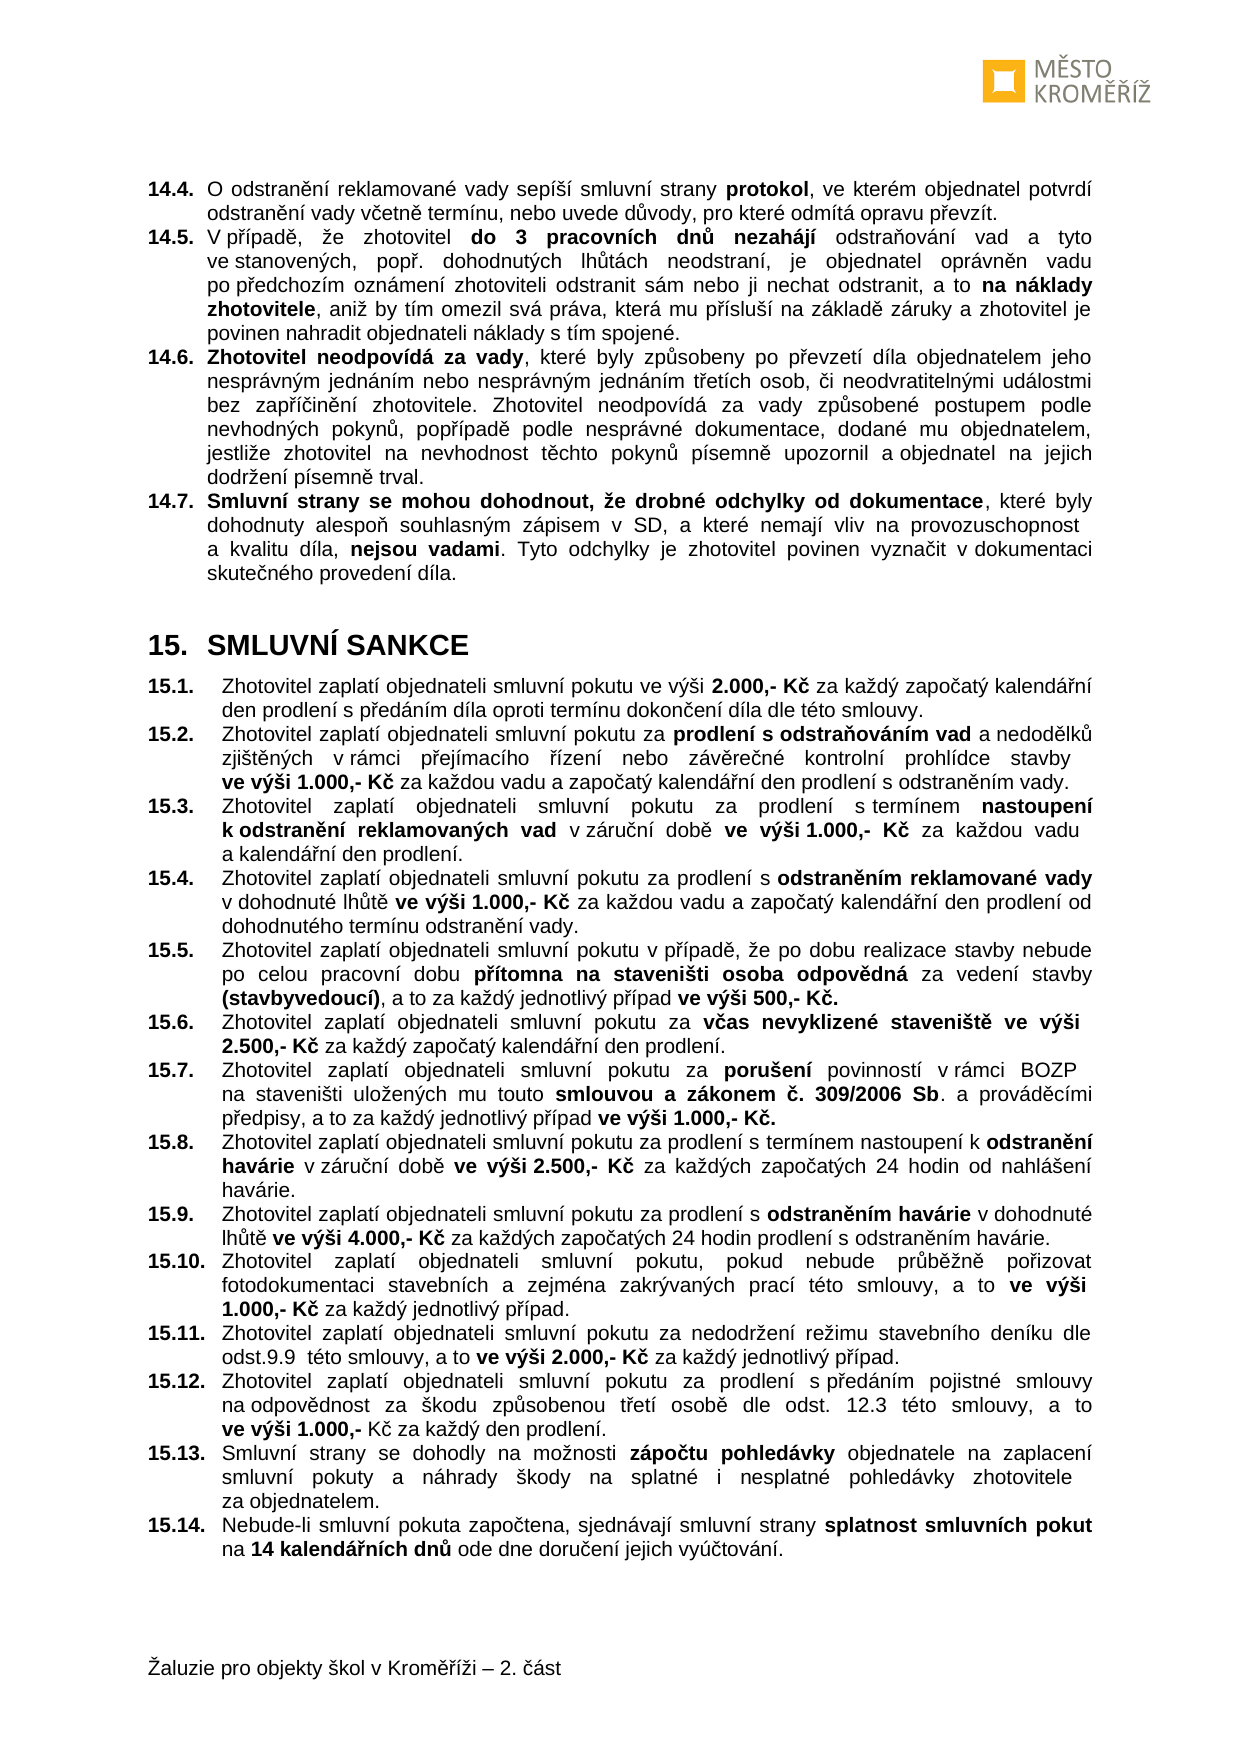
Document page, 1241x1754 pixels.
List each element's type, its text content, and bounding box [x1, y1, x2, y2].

list Smluvní strany se dohodly na možnosti zápočtu pohledávky objednatele na zaplacení smluvní pokuty a náhrady škody na splatné i nesplatné pohledávky zhotovitele za objednatelem. [148, 1441, 1092, 1513]
list Zhotovitel zaplatí objednateli smluvní pokutu za prodlení s odstraněním reklamované vady v dohodnuté lhůtě ve výši 1.000,- Kč za každou vadu a započatý kalendářní den prodlení od dohodnutého termínu odstranění vady. [148, 866, 1092, 938]
list V případě, že zhotovitel do 3 pracovních dnů nezahájí odstraňování vad a tyto ve stanovených, popř. dohodnutých lhůtách neodstraní, je objednatel oprávněn vadu po předchozím oznámení zhotoviteli odstranit sám nebo ji nechat odstranit, a to na náklady zhotovitele, aniž by tím omezil svá práva, která mu přísluší na základě záruky a zhotovitel je povinen nahradit objednateli náklady s tím spojené. [148, 225, 1092, 345]
list Zhotovitel zaplatí objednateli smluvní pokutu za prodlení s předáním pojistné smlouvy na odpovědnost za škodu způsobenou třetí osobě dle odst. 12.3 této smlouvy, a to ve výši 1.000,- Kč za každý den prodlení. [148, 1369, 1092, 1441]
list Zhotovitel zaplatí objednateli smluvní pokutu za prodlení s termínem nastoupení k odstranění reklamovaných vad v záruční době ve výši 1.000,- Kč za každou vadu a kalendářní den prodlení. [148, 794, 1092, 866]
list Zhotovitel zaplatí objednateli smluvní pokutu za prodlení s termínem nastoupení k odstranění havárie v záruční době ve výši 2.500,- Kč za každých započatých 24 hodin od nahlášení havárie. [148, 1129, 1092, 1201]
list SMLUVNÍ SANKCE [148, 628, 1092, 662]
list Zhotovitel zaplatí objednateli smluvní pokutu za porušení povinností v rámci BOZP na staveništi uložených mu touto smlouvou a zákonem č. 309/2006 Sb. a prováděcími předpisy, a to za každý jednotlivý případ ve výši 1.000,- Kč. [148, 1058, 1092, 1129]
list Zhotovitel zaplatí objednateli smluvní pokutu za prodlení s odstraněním havárie v dohodnuté lhůtě ve výši 4.000,- Kč za každých započatých 24 hodin prodlení s odstraněním havárie. [148, 1201, 1092, 1249]
list Zhotovitel zaplatí objednateli smluvní pokutu v případě, že po dobu realizace stavby nebude po celou pracovní dobu přítomna na staveništi osoba odpovědná za vedení stavby (stavbyvedoucí), a to za každý jednotlivý případ ve výši 500,- Kč. [148, 938, 1092, 1010]
list Nebude-li smluvní pokuta započtena, sjednávají smluvní strany splatnost smluvních pokut na 14 kalendářních dnů ode dne doručení jejich vyúčtování. [148, 1513, 1092, 1561]
list Zhotovitel zaplatí objednateli smluvní pokutu ve výši 2.000,- Kč za každý započatý kalendářní den prodlení s předáním díla oproti termínu dokončení díla dle této smlouvy. [148, 674, 1092, 722]
picture [977, 48, 1158, 115]
list Zhotovitel zaplatí objednateli smluvní pokutu za včas nevyklizené staveniště ve výši 2.500,- Kč za každý započatý kalendářní den prodlení. [148, 1010, 1092, 1058]
list Zhotovitel neodpovídá za vady, které byly způsobeny po převzetí díla objednatelem jeho nesprávným jednáním nebo nesprávným jednáním třetích osob, či neodvratitelnými událostmi bez zapříčinění zhotovitele. Zhotovitel neodpovídá za vady způsobené postupem podle nevhodných pokynů, popřípadě podle nesprávné dokumentace, dodané mu objednatelem, jestliže zhotovitel na nevhodnost těchto pokynů písemně upozornil a objednatel na jejich dodržení písemně trval. [148, 345, 1092, 489]
list Zhotovitel zaplatí objednateli smluvní pokutu, pokud nebude průběžně pořizovat fotodokumentaci stavebních a zejména zakrývaných prací této smlouvy, a to ve výši 1.000,- Kč za každý jednotlivý případ. [148, 1249, 1092, 1321]
list Smluvní strany se mohou dohodnout, že drobné odchylky od dokumentace, které byly dohodnuty alespoň souhlasným zápisem v SD, a které nemají vliv na provozuschopnost a kvalitu díla, nejsou vadami. Tyto odchylky je zhotovitel povinen vyznačit v dokumentaci skutečného provedení díla. [148, 489, 1092, 584]
list Zhotovitel zaplatí objednateli smluvní pokutu za nedodržení režimu stavebního deníku dle odst.9.9 této smlouvy, a to ve výši 2.000,- Kč za každý jednotlivý případ. [148, 1321, 1092, 1369]
list O odstranění reklamované vady sepíší smluvní strany protokol, ve kterém objednatel potvrdí odstranění vady včetně termínu, nebo uvede důvody, pro které odmítá opravu převzít. [148, 177, 1092, 225]
list Zhotovitel zaplatí objednateli smluvní pokutu za prodlení s odstraňováním vad a nedodělků zjištěných v rámci přejímacího řízení nebo závěrečné kontrolní prohlídce stavby ve výši 1.000,- Kč za každou vadu a započatý kalendářní den prodlení s odstraněním vady. [148, 722, 1092, 794]
